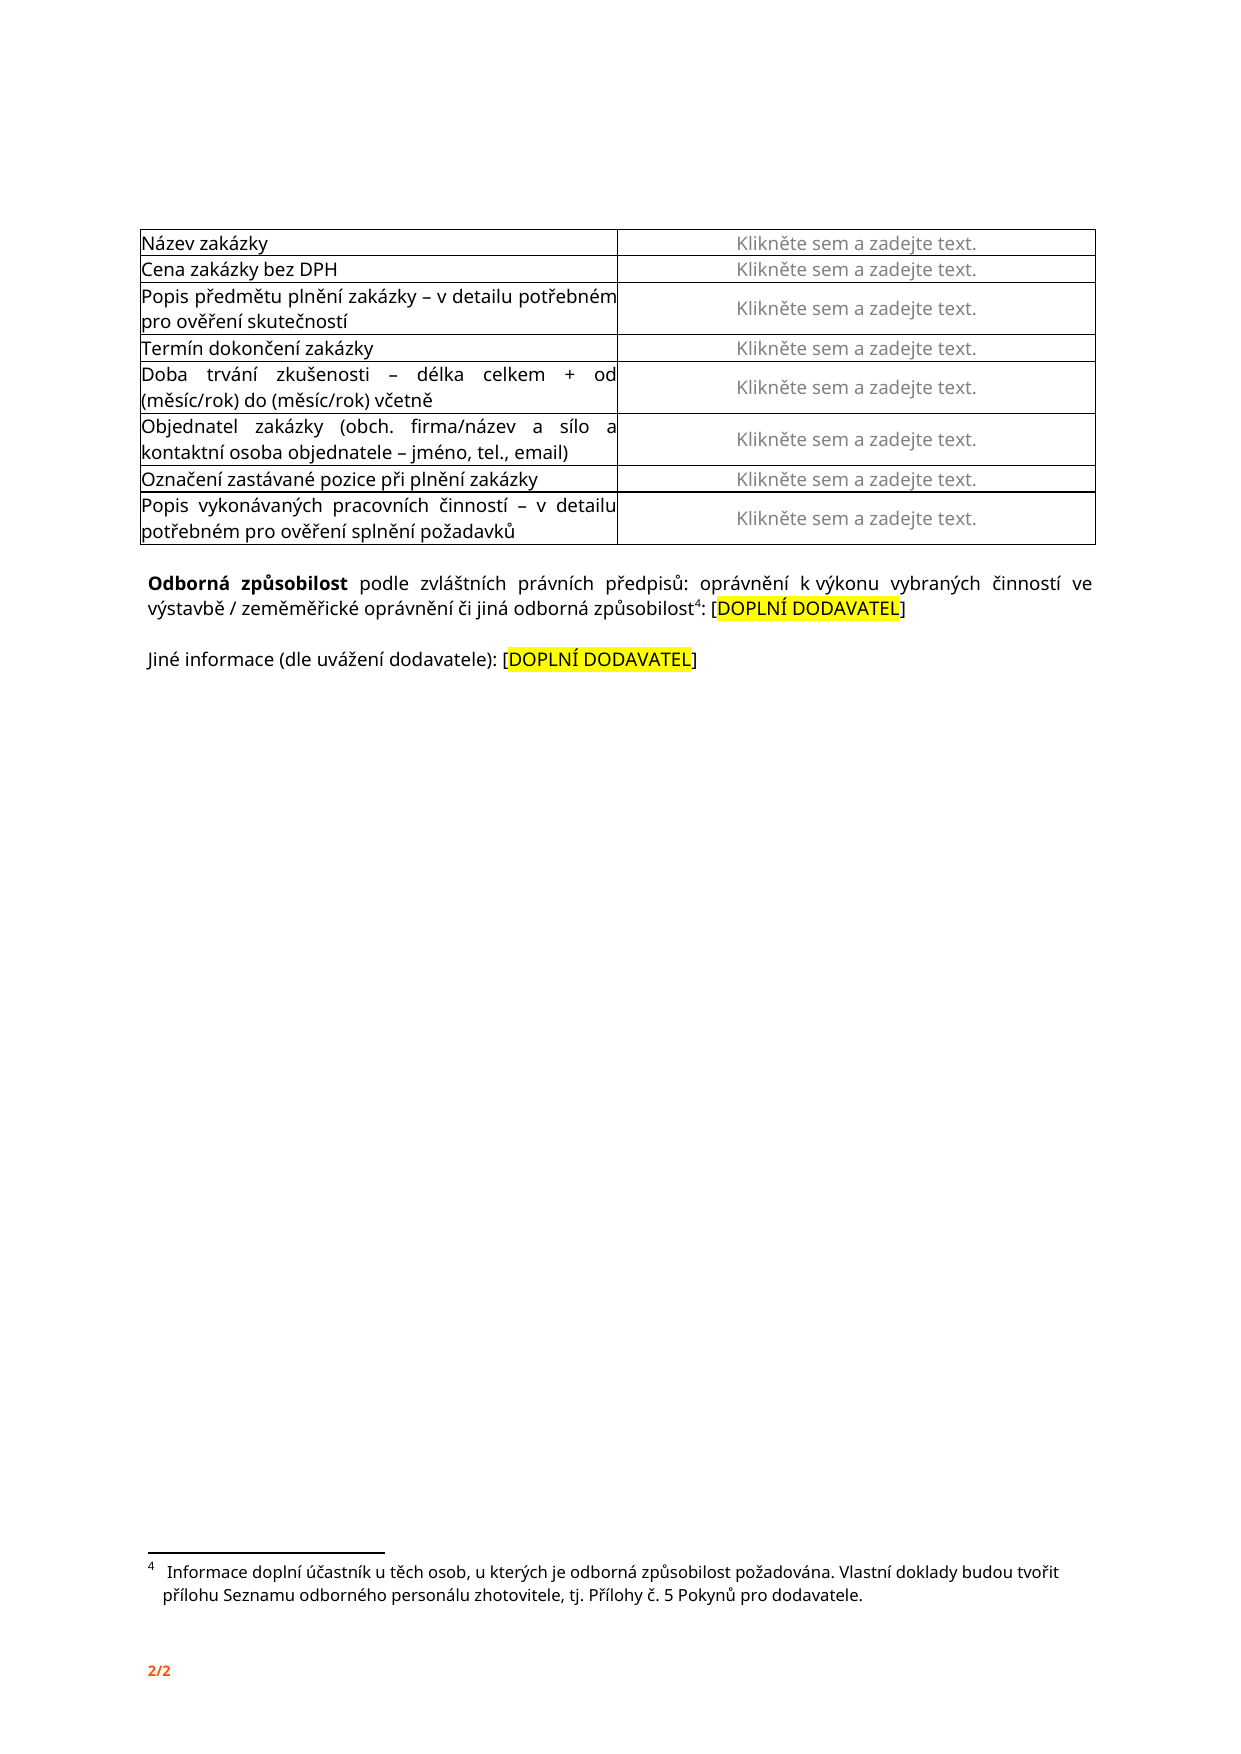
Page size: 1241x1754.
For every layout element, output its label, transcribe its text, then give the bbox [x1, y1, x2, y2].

table_cell Doba trvání zkušenosti – délka celkem + od (měsíc/rok) do (měsíc/rok) včetně [141, 362, 617, 413]
text Odborná způsobilost podle zvláštních právních předpisů: oprávnění k výkonu vybraných činností ve výstavbě / zeměměřické oprávnění či jiná odborná způsobilost: [148, 570, 1093, 621]
table_cell Termín dokončení zakázky [141, 335, 617, 361]
text Jiné informace (dle uvážení dodavatele): [148, 647, 508, 672]
table_cell [618, 414, 1095, 465]
table_header Název zakázky [141, 230, 617, 255]
table_cell Objednatel zakázky (obch. firma/název a sílo a kontaktní osoba objednatele – jméno, tel., email) [141, 414, 617, 465]
table_cell [618, 283, 1095, 334]
table_cell Popis předmětu plnění zakázky – v detailu potřebném pro ověření skutečností [141, 283, 617, 334]
table_header [618, 230, 1095, 255]
table_cell [618, 466, 1095, 491]
table_cell [618, 493, 1095, 543]
table_cell Popis vykonávaných pracovních činností – v detailu potřebném pro ověření splnění požadavků [141, 493, 617, 543]
table_cell Cena zakázky bez DPH [141, 256, 617, 282]
text Jiné informace (dle uvážení dodavatele): [691, 647, 1093, 672]
table_cell [618, 256, 1095, 282]
table_cell [618, 362, 1095, 413]
table_cell [618, 335, 1095, 361]
table_cell Označení zastávané pozice při plnění zakázky [141, 466, 617, 491]
